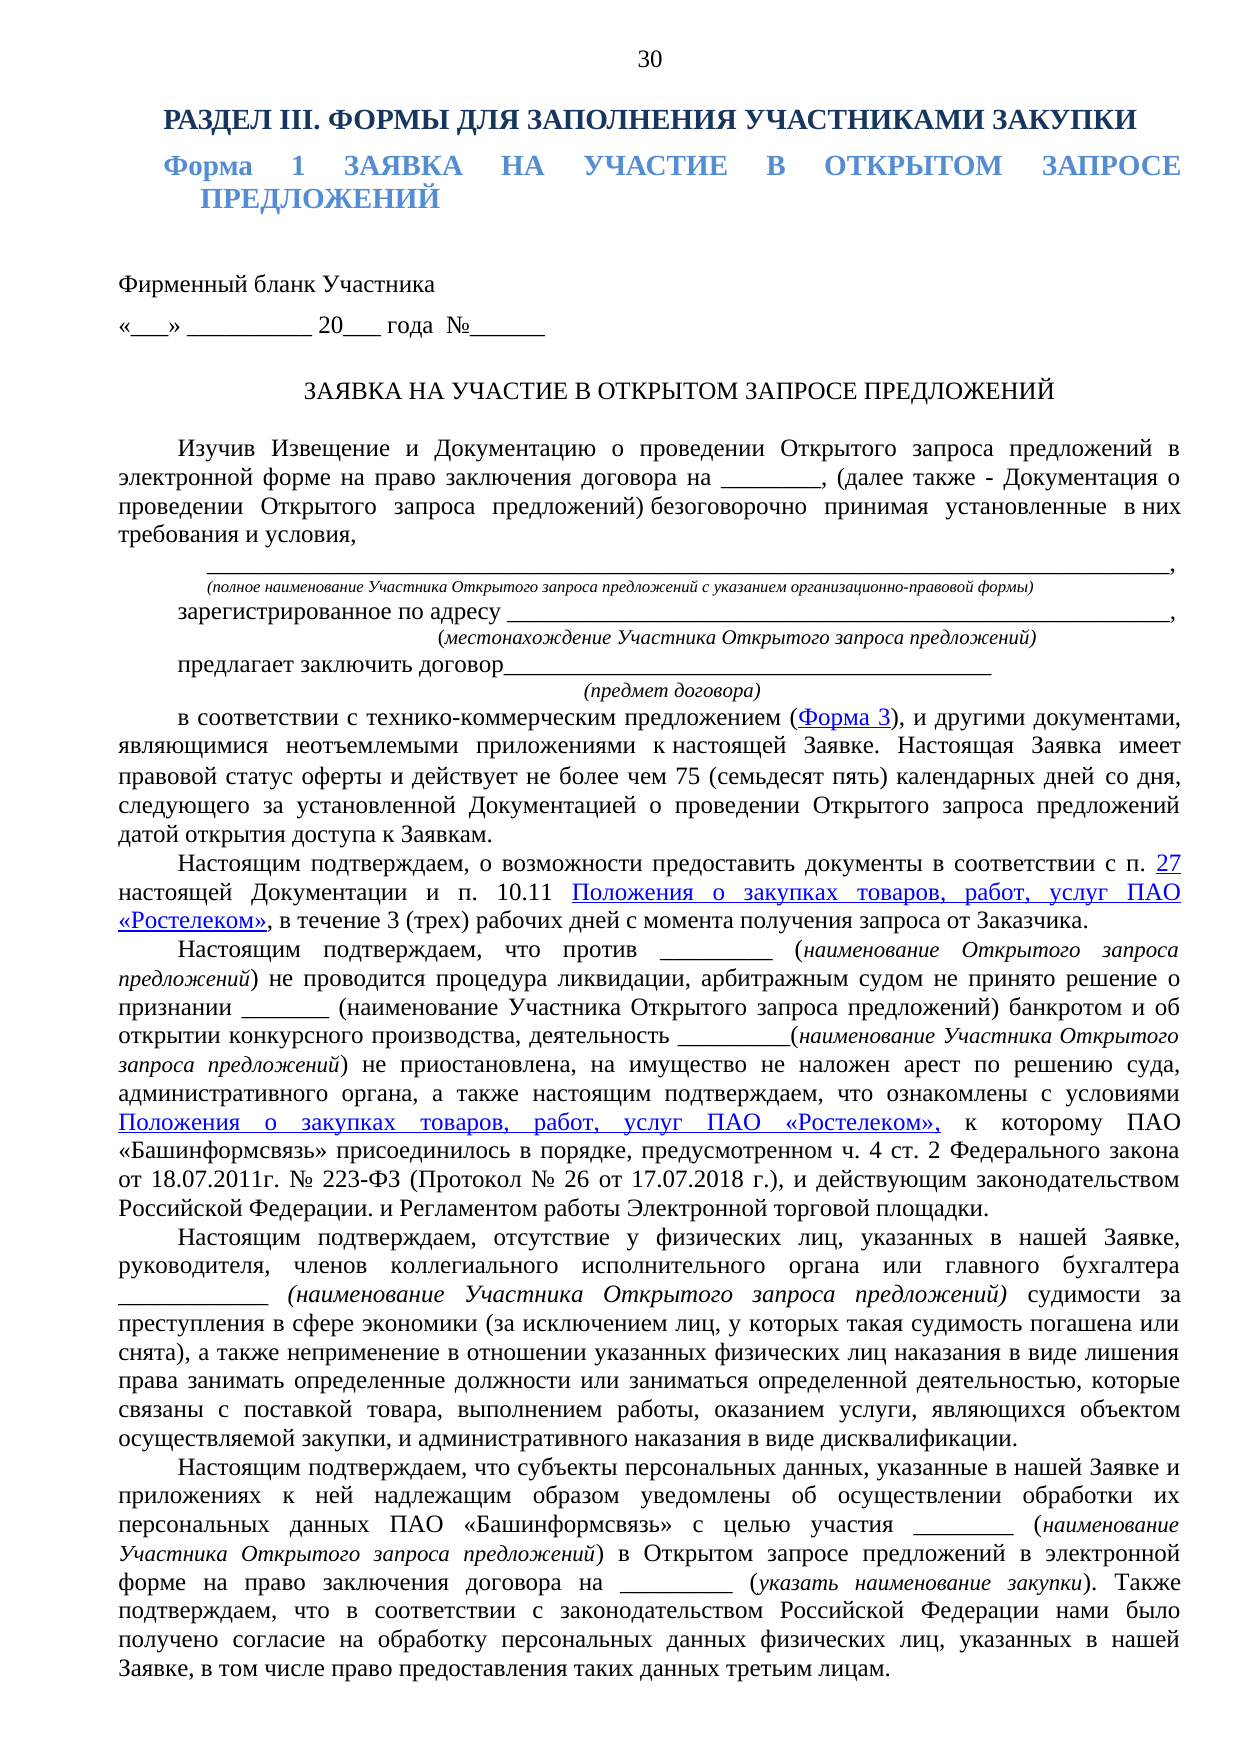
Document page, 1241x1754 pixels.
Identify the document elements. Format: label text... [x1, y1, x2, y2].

text зарегистрированное по адресу _____________________________________________________, [118, 596, 1181, 625]
subtitle РАЗДЕЛ III. ФОРМЫ ДЛЯ ЗАПОЛНЕНИЯ УЧАСТНИКАМИ ЗАКУПКИ [163, 102, 1181, 135]
text Фирменный бланк Участника [118, 269, 1181, 297]
text Настоящим подтверждаем, отсутствие у физических лиц, указанных в нашей Заявке, руководителя, членов коллегиального исполнительного органа или главного бухгалтера ____________ (наименование Участника Открытого запроса предложений) судимости за преступления в сфере экономики (за исключением лиц, у которых такая судимость погашена или снята), а также неприменение в отношении указанных физических лиц наказания в виде лишения права занимать определенные должности или заниматься определенной деятельностью, которые связаны с поставкой товара, выполнением работы, оказанием услуги, являющихся объектом осуществляемой закупки, и административного наказания в виде дисквалификации. [118, 1222, 1181, 1452]
text Форма 1 ЗАЯВКА НА УЧАСТИЕ В ОТКРЫТОМ ЗАПРОСЕ ПРЕДЛОЖЕНИЙ [163, 148, 1181, 215]
text Изучив Извещение и Документацию о проведении Открытого запроса предложений в электронной форме на право заключения договора на ________, (далее также - Документация о проведении Открытого запроса предложений) безоговорочно принимая установленные в них требования и условия, [118, 433, 1181, 548]
text (предмет договора) [118, 678, 1181, 702]
text Настоящим подтверждаем, о возможности предоставить документы в соответствии с п. 27 настоящей Документации и п. 10.11 Положения о закупках товаров, работ, услуг ПАО «Ростелеком», в течение 3 (трех) рабочих дней с момента получения запроса от Заказчика. [118, 848, 1181, 934]
text предлагает заключить договор_______________________________________ [118, 649, 1181, 678]
text (местонахождение Участника Открытого запроса предложений) [118, 625, 1181, 649]
text «___» __________ 20___ года №______ [118, 310, 1181, 339]
text Настоящим подтверждаем, что против _________ (наименование Открытого запроса предложений) не проводится процедура ликвидации, арбитражным судом не принято решение о признании _______ (наименование Участника Открытого запроса предложений) банкротом и об открытии конкурсного производства, деятельность _________(наименование Участника Открытого запроса предложений) не приостановлена, на имущество не наложен арест по решению суда, административного органа, а также настоящим подтверждаем, что ознакомлены с условиями Положения о закупках товаров, работ, услуг ПАО «Ростелеком», к которому ПАО «Башинформсвязь» присоединилось в порядке, предусмотренном ч. 4 ст. 2 Федерального закона от 18.07.2011г. № 223-ФЗ (Протокол № 26 от 17.07.2018 г.), и действующим законодательством Российской Федерации. и Регламентом работы Электронной торговой площадки. [118, 934, 1181, 1222]
text Настоящим подтверждаем, что субъекты персональных данных, указанные в нашей Заявке и приложениях к ней надлежащим образом уведомлены об осуществлении обработки их персональных данных ПАО «Башинформсвязь» с целью участия ________ (наименование Участника Открытого запроса предложений) в Открытом запросе предложений в электронной форме на право заключения договора на _________ (указать наименование закупки). Также подтверждаем, что в соответствии с законодательством Российской Федерации нами было получено согласие на обработку персональных данных физических лиц, указанных в нашей Заявке, в том числе право предоставления таких данных третьим лицам. [118, 1452, 1181, 1682]
text _____________________________________________________________________________, (полное наименование Участника Открытого запроса предложений с указанием организационно-правовой формы) [207, 548, 1181, 596]
text в соответствии с технико-коммерческим предложением (Форма 3), и другими документами, являющимися неотъемлемыми приложениями к настоящей Заявке. Настоящая Заявка имеет правовой статус оферты и действует не более чем 75 (семьдесят пять) календарных дней со дня, следующего за установленной Документацией о проведении Открытого запроса предложений датой открытия доступа к Заявкам. [118, 702, 1181, 848]
text ЗАЯВКА НА УЧАСТИЕ В ОТКРЫТОМ ЗАПРОСЕ ПРЕДЛОЖЕНИЙ [118, 376, 1181, 404]
